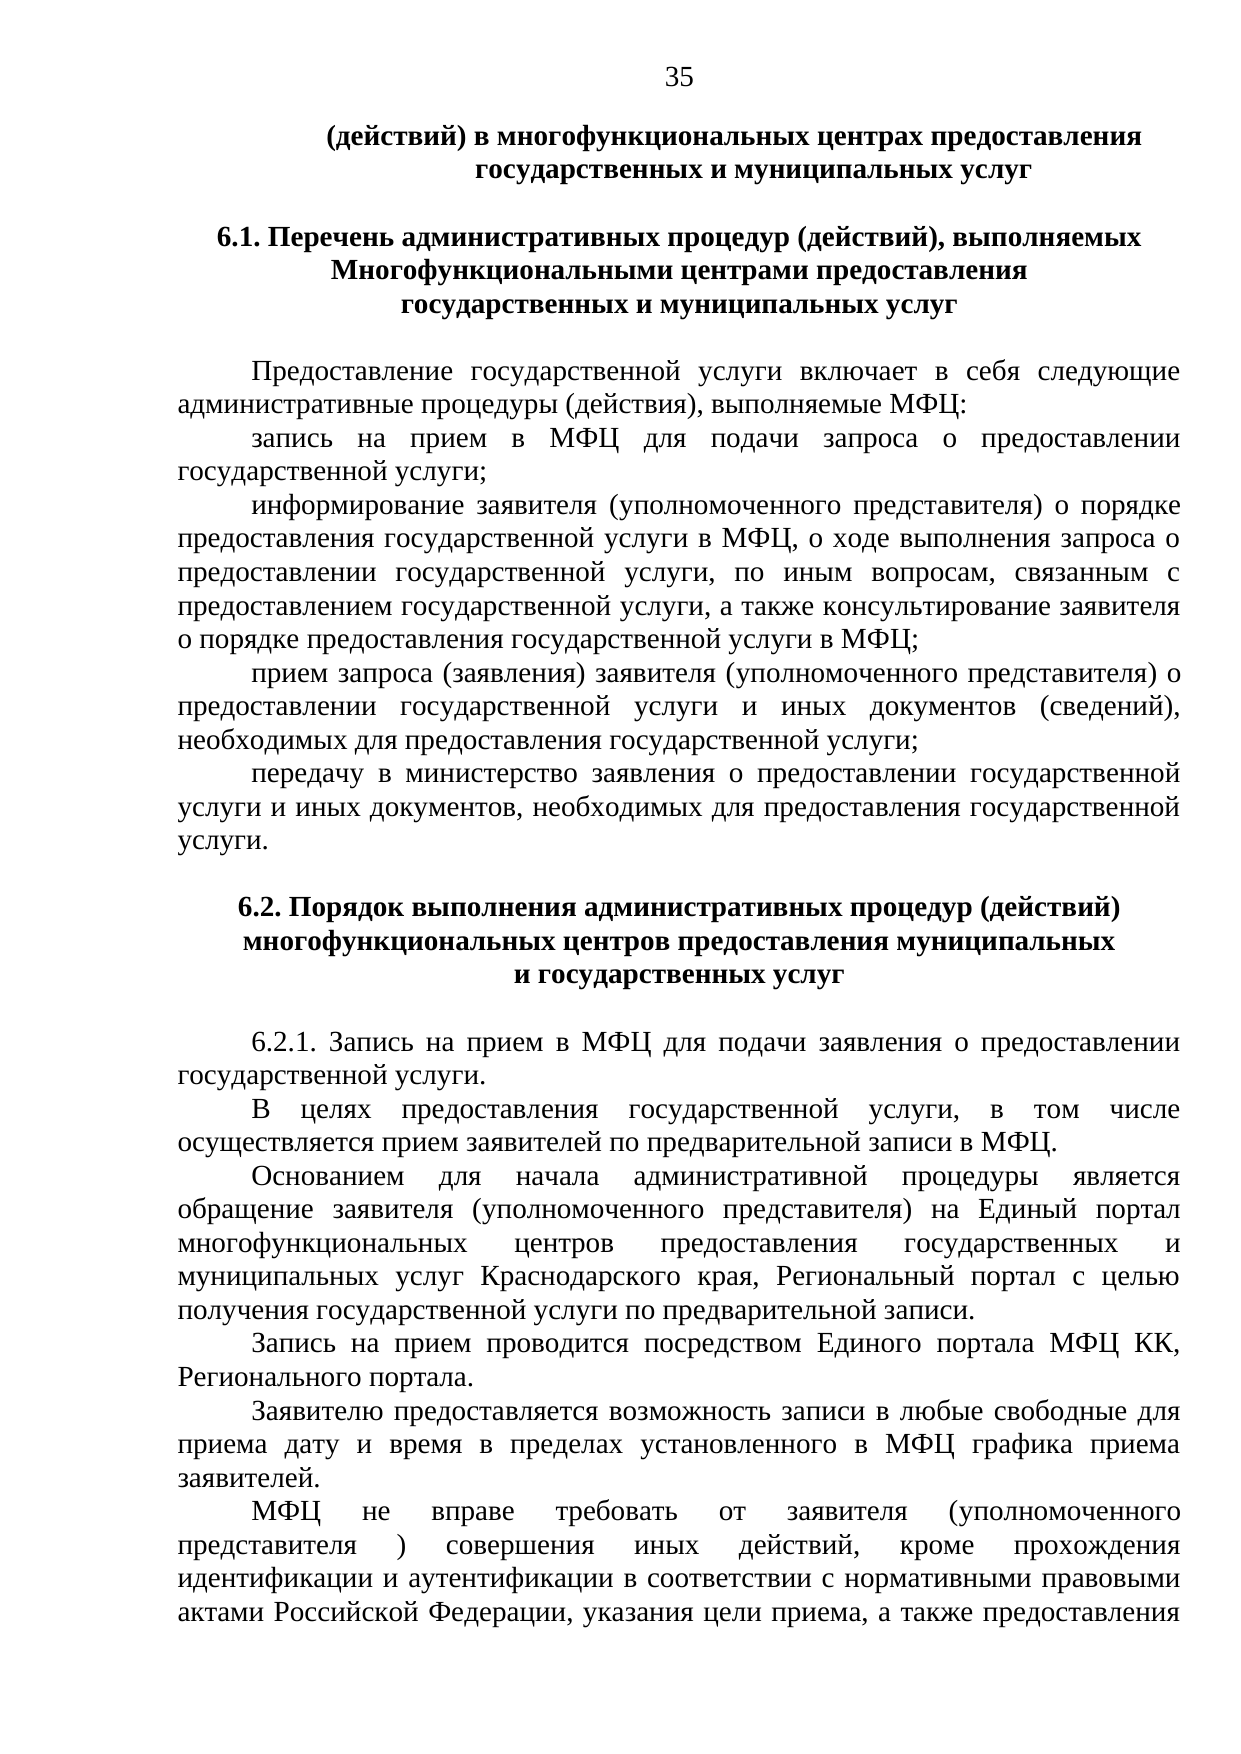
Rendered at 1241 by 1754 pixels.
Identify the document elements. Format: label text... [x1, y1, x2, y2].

text Основанием для начала административной процедуры является обращение заявителя (уполномоченного представителя) на Единый портал многофункциональных центров предоставления государственных и муниципальных услуг Краснодарского края, Региональный портал с целью получения государственной услуги по предварительной записи. [177, 1158, 1181, 1326]
text 6.2. Порядок выполнения административных процедур (действий) [177, 889, 1181, 923]
text государственных и муниципальных услуг [177, 286, 1181, 319]
text 6.1. Перечень административных процедур (действий), выполняемых [177, 219, 1181, 252]
text Многофункциональными центрами предоставления [177, 252, 1181, 286]
text (действий) в многофункциональных центрах предоставления [251, 118, 1181, 152]
text В целях предоставления государственной услуги, в том числе осуществляется прием заявителей по предварительной записи в МФЦ. [177, 1091, 1181, 1158]
text прием запроса (заявления) заявителя (уполномоченного представителя) о предоставлении государственной услуги и иных документов (сведений), необходимых для предоставления государственной услуги; [177, 655, 1181, 755]
text Запись на прием проводится посредством Единого портала МФЦ КК, Регионального портала. [177, 1326, 1181, 1393]
text 6.2.1. Запись на прием в МФЦ для подачи заявления о предоставлении государственной услуги. [177, 1024, 1181, 1091]
text государственных и муниципальных услуг [251, 152, 1181, 185]
text и государственных услуг [177, 957, 1181, 990]
text Предоставление государственной услуги включает в себя следующие административные процедуры (действия), выполняемые МФЦ: [177, 353, 1181, 420]
text информирование заявителя (уполномоченного представителя) о порядке предоставления государственной услуги в МФЦ, о ходе выполнения запроса о предоставлении государственной услуги, по иным вопросам, связанным с предоставлением государственной услуги, а также консультирование заявителя о порядке предоставления государственной услуги в МФЦ; [177, 487, 1181, 655]
text передачу в министерство заявления о предоставлении государственной услуги и иных документов, необходимых для предоставления государственной услуги. [177, 755, 1181, 856]
text Заявителю предоставляется возможность записи в любые свободные для приема дату и время в пределах установленного в МФЦ графика приема заявителей. [177, 1393, 1181, 1493]
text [177, 1493, 1181, 1627]
text запись на прием в МФЦ для подачи запроса о предоставлении государственной услуги; [177, 420, 1181, 487]
text многофункциональных центров предоставления муниципальных [177, 923, 1181, 957]
